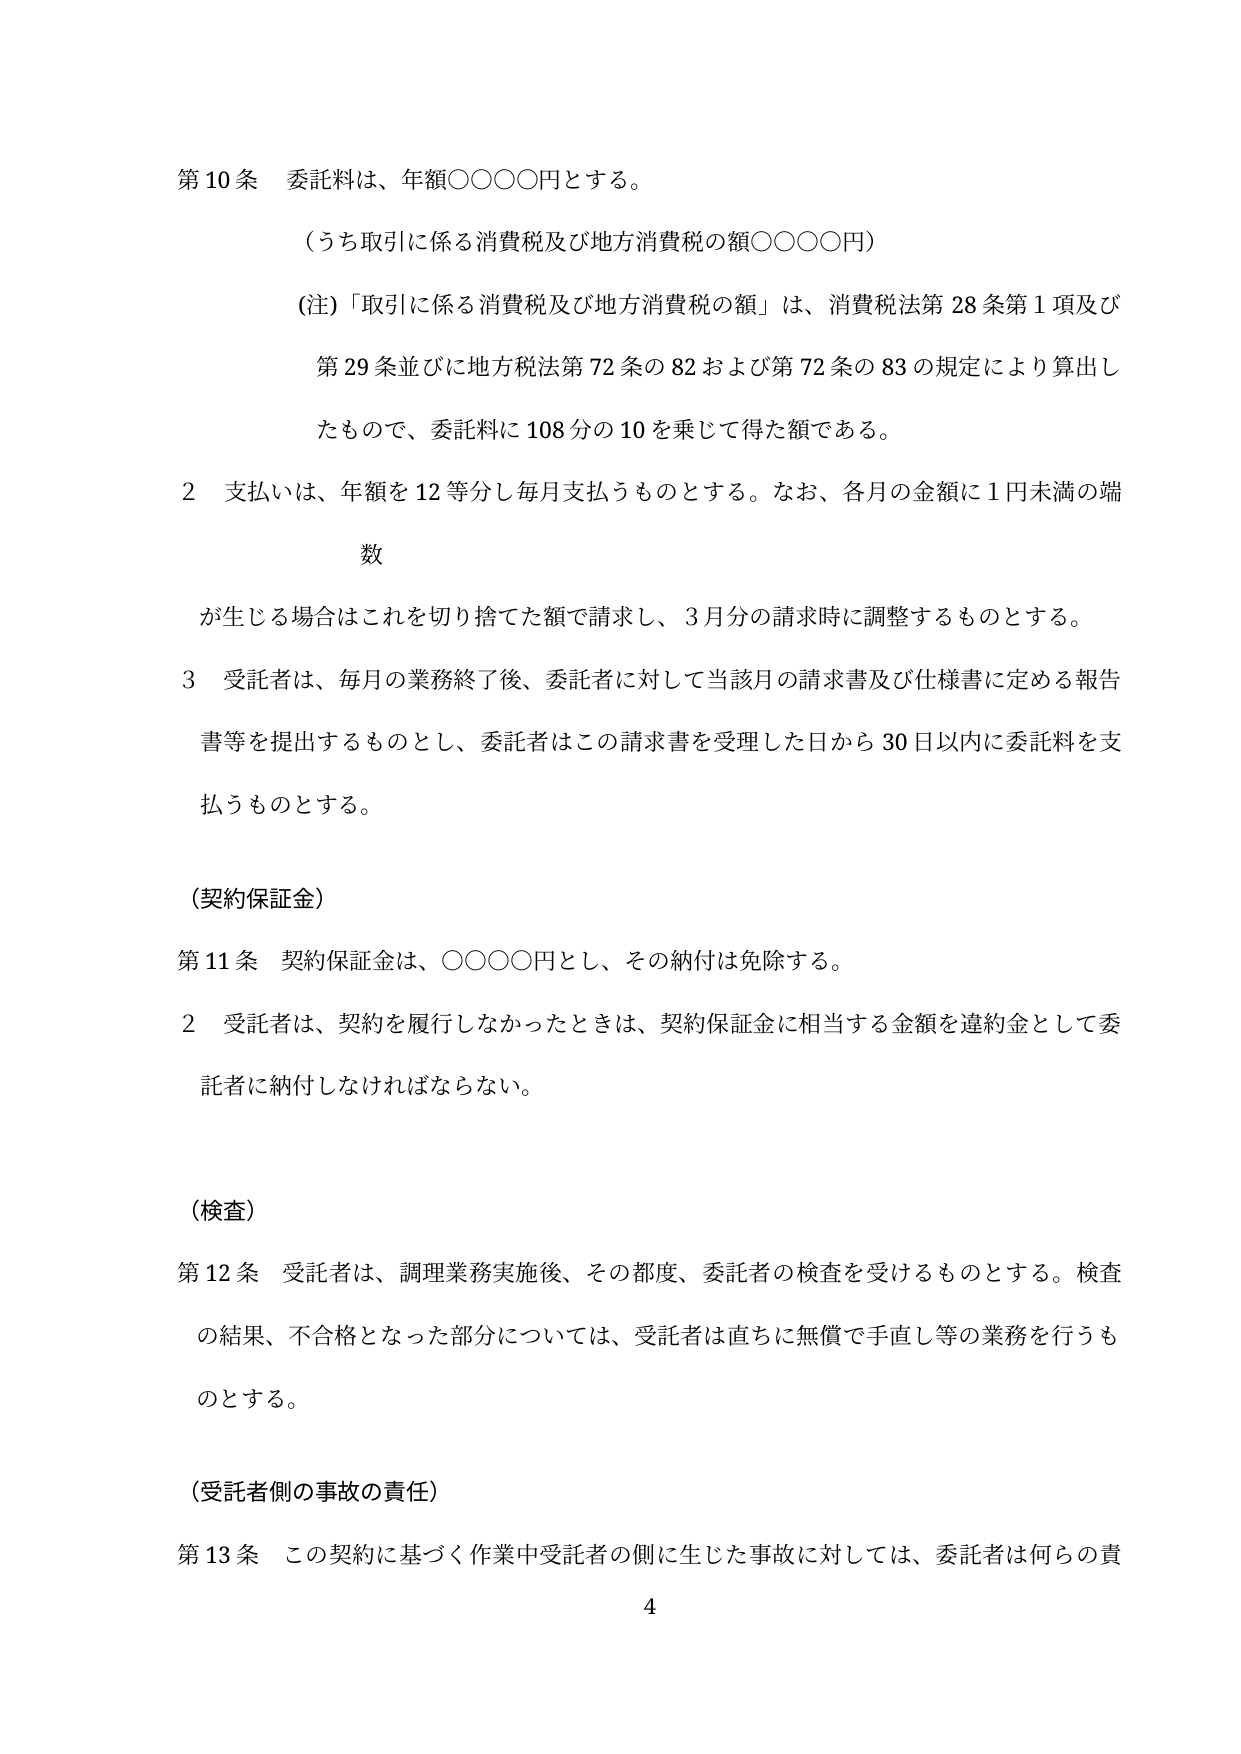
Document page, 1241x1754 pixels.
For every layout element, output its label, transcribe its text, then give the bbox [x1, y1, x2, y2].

text (注)「取引に係る消費税及び地方消費税の額」は、消費税法第28条第１項及び第29条並びに地方税法第72条の82および第72条の83の規定により算出したもので、委託料に108分の10を乗じて得た額である。 [251, 272, 1122, 459]
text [177, 1522, 1122, 1584]
text 第10条 委託料は、年額○○○○円とする。 [177, 147, 1122, 209]
text が生じる場合はこれを切り捨てた額で請求し、３月分の請求時に調整するものとする。 [199, 584, 1122, 647]
text 第12条 受託者は、調理業務実施後、その都度、委託者の検査を受けるものとする。検査の結果、不合格となった部分については、受託者は直ちに無償で手直し等の業務を行うものとする。 [177, 1241, 1122, 1428]
text （検査） [177, 1178, 1122, 1241]
text 第11条 契約保証金は、○○○○円とし、その納付は免除する。 [177, 928, 1122, 991]
text ３ 受託者は、毎月の業務終了後、委託者に対して当該月の請求書及び仕様書に定める報告書等を提出するものとし、委託者はこの請求書を受理した日から30日以内に委託料を支払うものとする。 [177, 647, 1122, 834]
text （契約保証金） [177, 866, 1122, 928]
text ２ 受託者は、契約を履行しなかったときは、契約保証金に相当する金額を違約金として委託者に納付しなければならない。 [177, 991, 1122, 1116]
text ２ 支払いは、年額を12等分し毎月支払うものとする。なお、各月の金額に１円未満の端数 [177, 459, 1122, 584]
text （うち取引に係る消費税及び地方消費税の額○○○○円） [177, 209, 1122, 272]
text （受託者側の事故の責任） [177, 1459, 1122, 1522]
